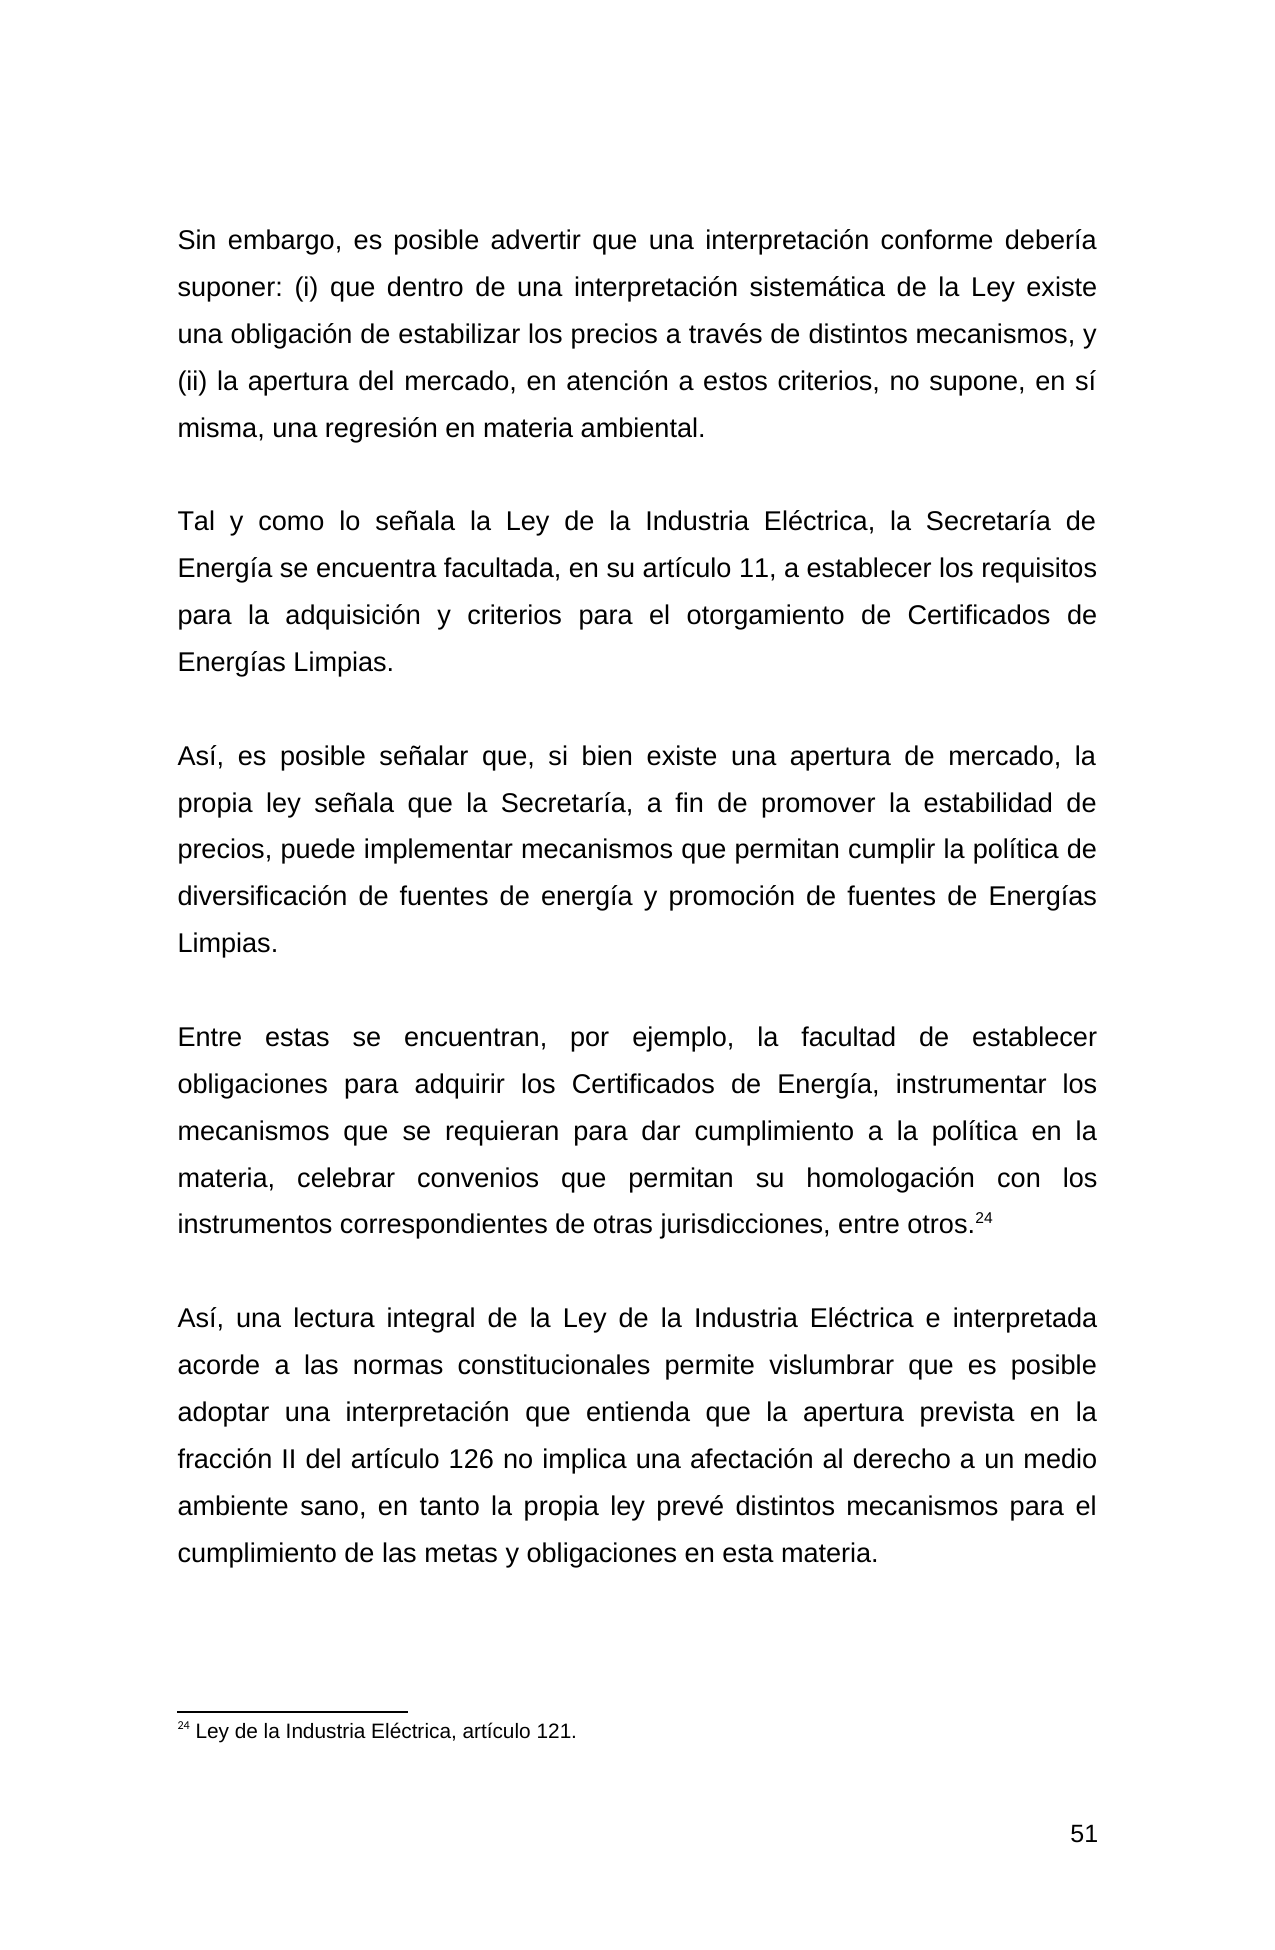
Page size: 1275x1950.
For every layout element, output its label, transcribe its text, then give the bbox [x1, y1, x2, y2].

text Entre estas se encuentran, por ejemplo, la facultad de establecer obligaciones para adquirir los Certificados de Energía, instrumentar los mecanismos que se requieran para dar cumplimiento a la política en la materia, celebrar convenios que permitan su homologación con los instrumentos correspondientes de otras jurisdicciones, entre otros. [177, 1021, 1098, 1240]
text Tal y como lo señala la Ley de la Industria Eléctrica, la Secretaría de Energía se encuentra facultada, en su artículo 11, a establecer los requisitos para la adquisición y criterios para el otorgamiento de Certificados de Energías Limpias. [177, 505, 1098, 677]
text Sin embargo, es posible advertir que una interpretación conforme debería suponer: (i) que dentro de una interpretación sistemática de la Ley existe una obligación de estabilizar los precios a través de distintos mecanismos, y (ii) la apertura del mercado, en atención a estos criterios, no supone, en sí misma, una regresión en materia ambiental. [177, 224, 1098, 443]
text Así, una lectura integral de la Ley de la Industria Eléctrica e interpretada acorde a las normas constitucionales permite vislumbrar que es posible adoptar una interpretación que entienda que la apertura prevista en la fracción II del artículo 126 no implica una afectación al derecho a un medio ambiente sano, en tanto la propia ley prevé distintos mecanismos para el cumplimiento de las metas y obligaciones en esta materia. [177, 1302, 1098, 1568]
text Así, es posible señalar que, si bien existe una apertura de mercado, la propia ley señala que la Secretaría, a fin de promover la estabilidad de precios, puede implementar mecanismos que permitan cumplir la política de diversificación de fuentes de energía y promoción de fuentes de Energías Limpias. [177, 740, 1098, 958]
